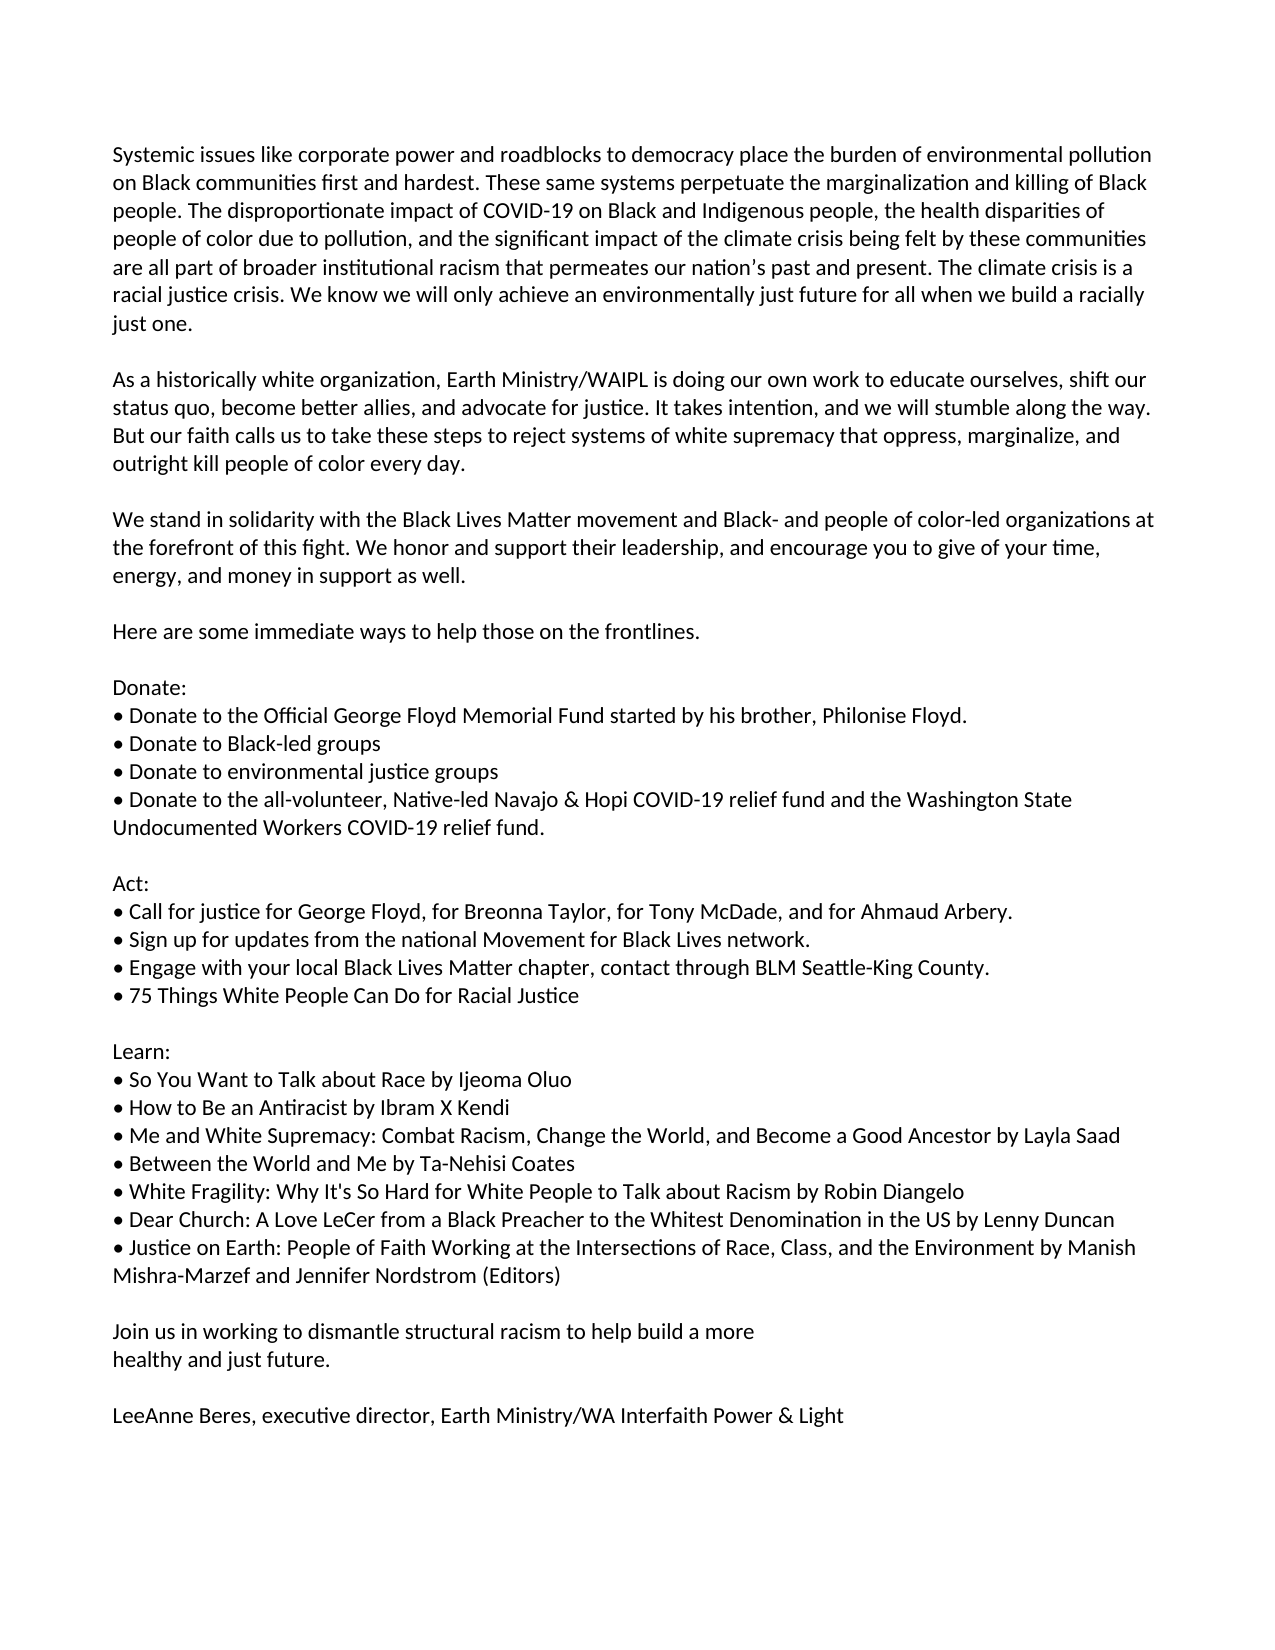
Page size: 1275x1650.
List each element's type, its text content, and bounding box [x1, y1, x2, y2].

text Learn: [112, 1037, 1162, 1065]
text • Donate to Black-led groups [112, 729, 1162, 757]
text • Dear Church: A Love LeCer from a Black Preacher to the Whitest Denomination in the US by Lenny Duncan [112, 1205, 1162, 1233]
text LeeAnne Beres, executive director, Earth Ministry/WA Interfaith Power & Light [112, 1401, 1162, 1429]
text healthy and just future. [112, 1345, 1162, 1401]
text • White Fragility: Why It's So Hard for White People to Talk about Racism by Robin Diangelo [112, 1177, 1162, 1205]
text • Between the World and Me by Ta-Nehisi Coates [112, 1149, 1162, 1177]
text • Me and White Supremacy: Combat Racism, Change the World, and Become a Good Ancestor by Layla Saad [112, 1121, 1162, 1149]
text • Donate to environmental justice groups [112, 757, 1162, 785]
text • 75 Things White People Can Do for Racial Justice [112, 981, 1162, 1009]
text • Sign up for updates from the national Movement for Black Lives network. [112, 925, 1162, 953]
text As a historically white organization, Earth Ministry/WAIPL is doing our own work to educate ourselves, shift our status quo, become better allies, and advocate for justice. It takes intention, and we will stumble along the way. But our faith calls us to take these steps to reject systems of white supremacy that oppress, marginalize, and outright kill people of color every day. [112, 365, 1162, 477]
text • Justice on Earth: People of Faith Working at the Intersections of Race, Class, and the Environment by Manish Mishra-Marzef and Jennifer Nordstrom (Editors) [112, 1233, 1162, 1289]
text Donate: [112, 673, 1162, 701]
text Join us in working to dismantle structural racism to help build a more [112, 1317, 1162, 1345]
text • Engage with your local Black Lives Matter chapter, contact through BLM Seattle-King County. [112, 953, 1162, 981]
text • Donate to the all-volunteer, Native-led Navajo & Hopi COVID-19 relief fund and the Washington State Undocumented Workers COVID-19 relief fund. [112, 785, 1162, 841]
text • Call for justice for George Floyd, for Breonna Taylor, for Tony McDade, and for Ahmaud Arbery. [112, 897, 1162, 925]
text We stand in solidarity with the Black Lives Matter movement and Black- and people of color-led organizations at the forefront of this fight. We honor and support their leadership, and encourage you to give of your time, energy, and money in support as well. [112, 505, 1162, 589]
text Act: [112, 869, 1162, 897]
text • How to Be an Antiracist by Ibram X Kendi [112, 1093, 1162, 1121]
text • Donate to the Official George Floyd Memorial Fund started by his brother, Philonise Floyd. [112, 701, 1162, 729]
text • So You Want to Talk about Race by Ijeoma Oluo [112, 1065, 1162, 1093]
text Here are some immediate ways to help those on the frontlines. [112, 617, 1162, 645]
text Systemic issues like corporate power and roadblocks to democracy place the burden of environmental pollution on Black communities first and hardest. These same systems perpetuate the marginalization and killing of Black people. The disproportionate impact of COVID-19 on Black and Indigenous people, the health disparities of people of color due to pollution, and the significant impact of the climate crisis being felt by these communities are all part of broader institutional racism that permeates our nation’s past and present. The climate crisis is a racial justice crisis. We know we will only achieve an environmentally just future for all when we build a racially just one. [112, 141, 1162, 337]
